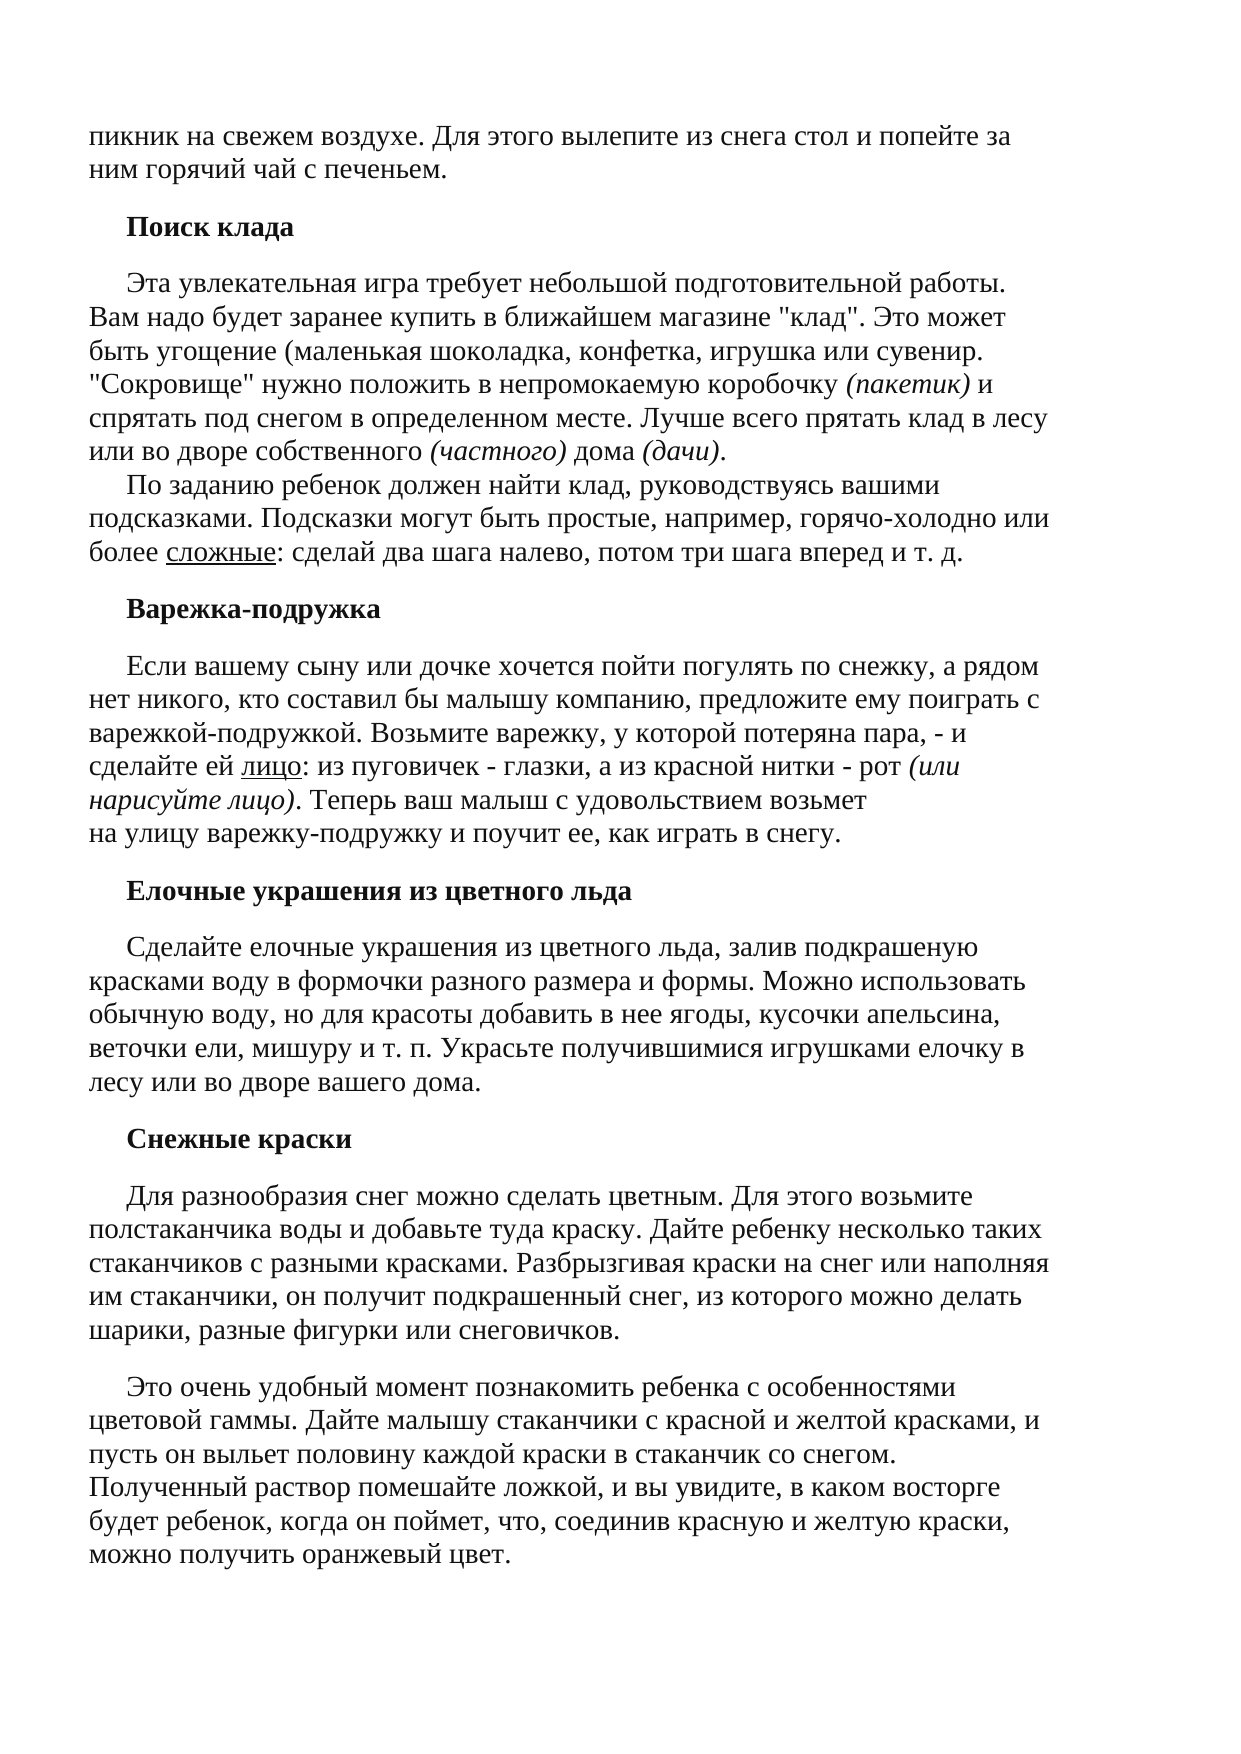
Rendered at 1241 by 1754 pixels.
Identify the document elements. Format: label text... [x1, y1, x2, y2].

text Елочные украшения из цветного льда [88, 873, 1063, 906]
text Это очень удобный момент познакомить ребенка с особенностями цветовой гаммы. Дайте малышу стаканчики с красной и желтой красками, и пусть он выльет половину каждой краски в стаканчик со снегом. Полученный раствор помешайте ложкой, и вы увидите, в каком восторге будет ребенок, когда он поймет, что, соединив красную и желтую краски, можно получить оранжевый цвет. [88, 1369, 1063, 1570]
text Эта увлекательная игра требует небольшой подготовительной работы. Вам надо будет заранее купить в ближайшем магазине "клад". Это может быть угощение (маленькая шоколадка, конфетка, игрушка или сувенир. "Сокровище" нужно положить в непромокаемую коробочку (пакетик) и спрятать под снегом в определенном месте. Лучше всего прятать клад в лесу или во дворе собственного (частного) дома (дачи). [88, 266, 1063, 467]
text Для разнообразия снег можно сделать цветным. Для этого возьмите полстаканчика воды и добавьте туда краску. Дайте ребенку несколько таких стаканчиков с разными красками. Разбрызгивая краски на снег или наполняя им стаканчики, он получит подкрашенный снег, из которого можно делать шарики, разные фигурки или снеговичков. [88, 1178, 1063, 1345]
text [88, 118, 1063, 185]
text Варежка-подружка [88, 591, 1063, 624]
text Снежные краски [88, 1121, 1063, 1154]
text Сделайте елочные украшения из цветного льда, залив подкрашеную красками воду в формочки разного размера и формы. Можно использовать обычную воду, но для красоты добавить в нее ягоды, кусочки апельсина, веточки ели, мишуру и т. п. Украсьте получившимися игрушками елочку в лесу или во дворе вашего дома. [88, 929, 1063, 1097]
text Если вашему сыну или дочке хочется пойти погулять по снежку, а рядом нет никого, кто составил бы малышу компанию, предложите ему поиграть с варежкой-подружкой. Возьмите варежку, у которой потеряна пара, - и сделайте ей лицо: из пуговичек - глазки, а из красной нитки - рот (или нарисуйте лицо). Теперь ваш малыш с удовольствием возьмет на улицу варежку-подружку и поучит ее, как играть в снегу. [88, 648, 1063, 849]
text По заданию ребенок должен найти клад, руководствуясь вашими подсказками. Подсказки могут быть простые, например, горячо-холодно или более сложные: сделай два шага налево, потом три шага вперед и т. д. [88, 467, 1063, 567]
text Поиск клада [88, 209, 1063, 242]
